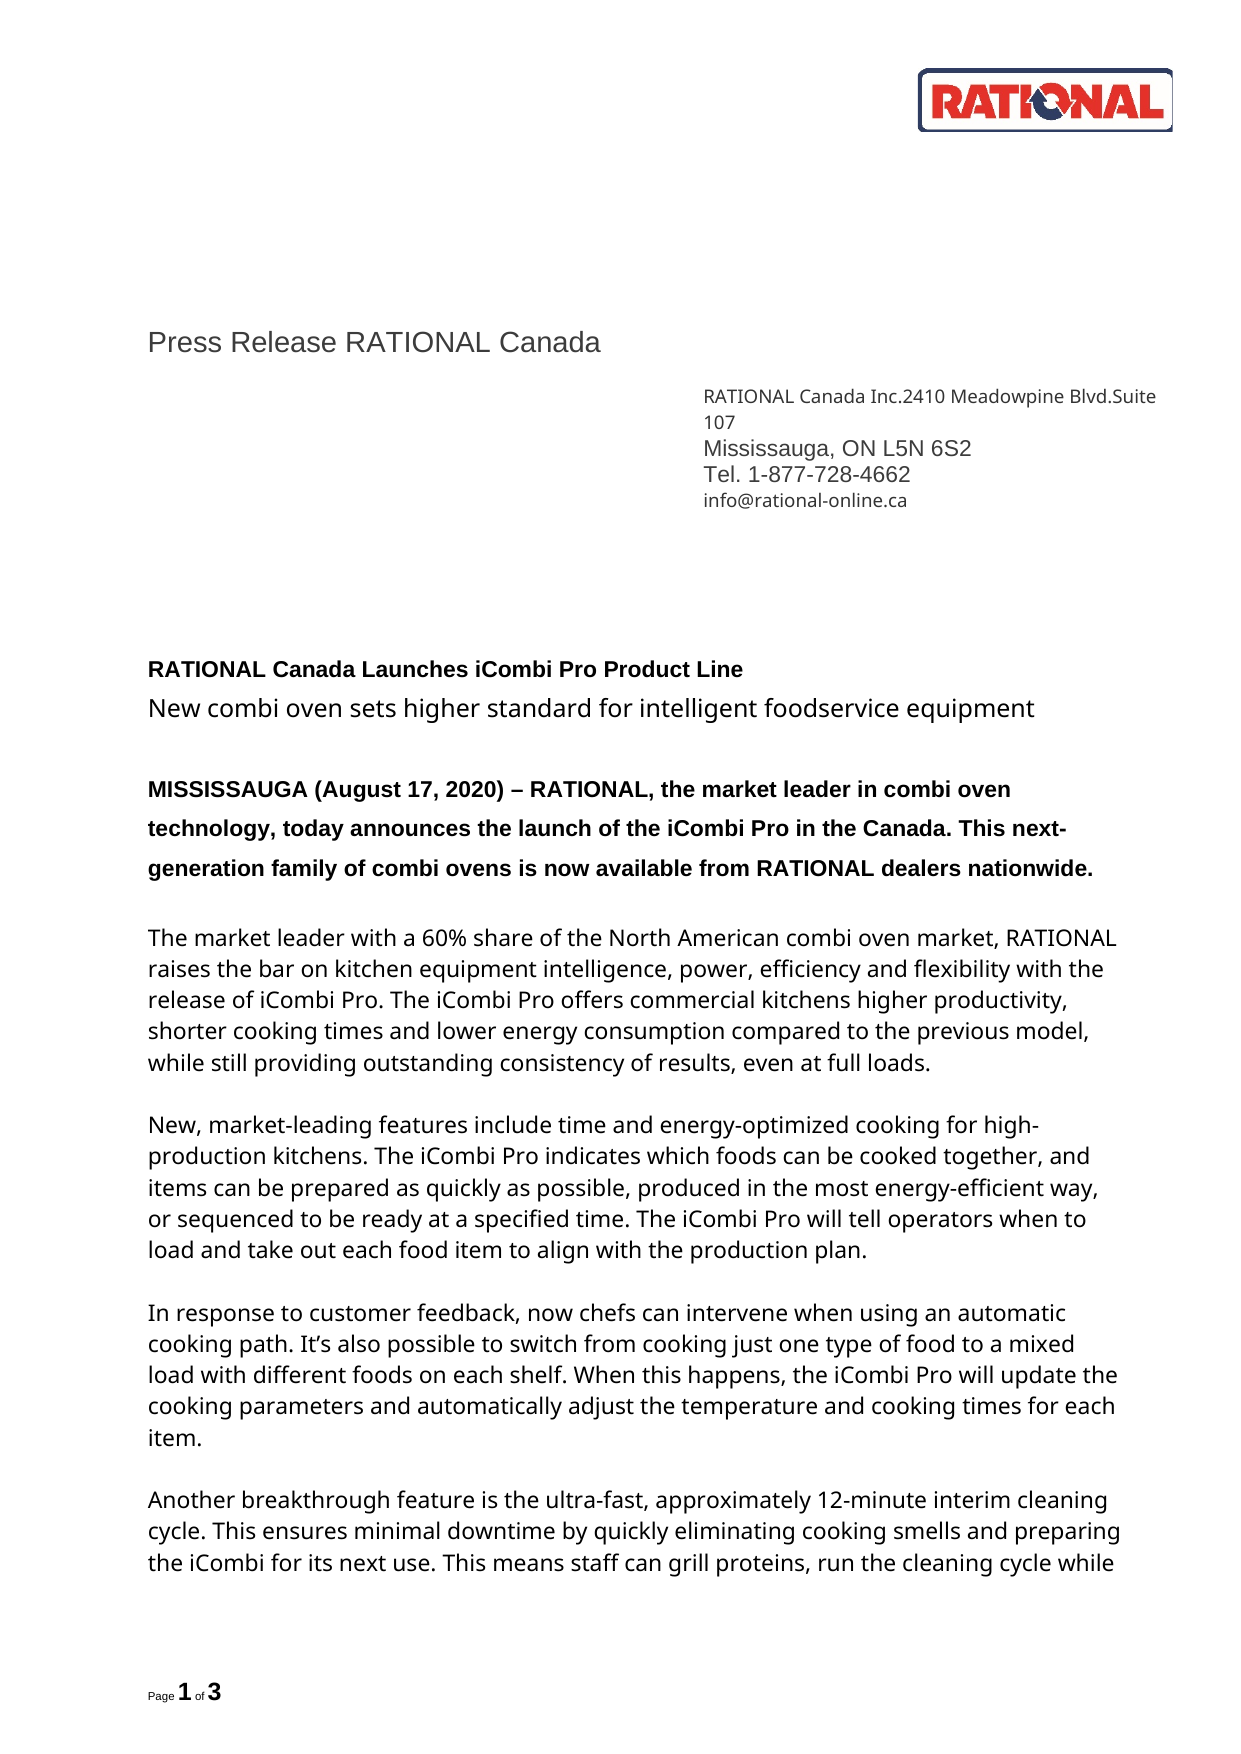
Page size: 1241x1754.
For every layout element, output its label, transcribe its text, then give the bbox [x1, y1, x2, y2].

text New, market-leading features include time and energy-optimized cooking for high-production kitchens. The iCombi Pro indicates which foods can be cooked together, and items can be prepared as quickly as possible, produced in the most energy-efficient way, or sequenced to be ready at a specified time. The iCombi Pro will tell operators when to load and take out each food item to align with the production plan. [148, 1109, 1122, 1265]
picture [916, 68, 1173, 131]
text New combi oven sets higher standard for intelligent foodservice equipment [148, 695, 1122, 722]
text In response to customer feedback, now chefs can intervene when using an automatic cooking path. It’s also possible to switch from cooking just one type of food to a mixed load with different foods on each shelf. When this happens, the iCombi Pro will update the cooking parameters and automatically adjust the temperature and cooking times for each item. [148, 1296, 1122, 1453]
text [148, 1484, 1122, 1578]
subtitle MISSISSAUGA (August 17, 2020) – RATIONAL, the market leader in combi oven technology, today announces the launch of the iCombi Pro in the Canada. This next-generation family of combi ovens is now available from RATIONAL dealers nationwide. [148, 776, 1122, 881]
text The market leader with a 60% share of the North American combi oven market, RATIONAL raises the bar on kitchen equipment intelligence, power, efficiency and flexibility with the release of iCombi Pro. The iCombi Pro offers commercial kitchens higher productivity, shorter cooking times and lower energy consumption compared to the previous model, while still providing outstanding consistency of results, even at full loads. [148, 921, 1122, 1078]
